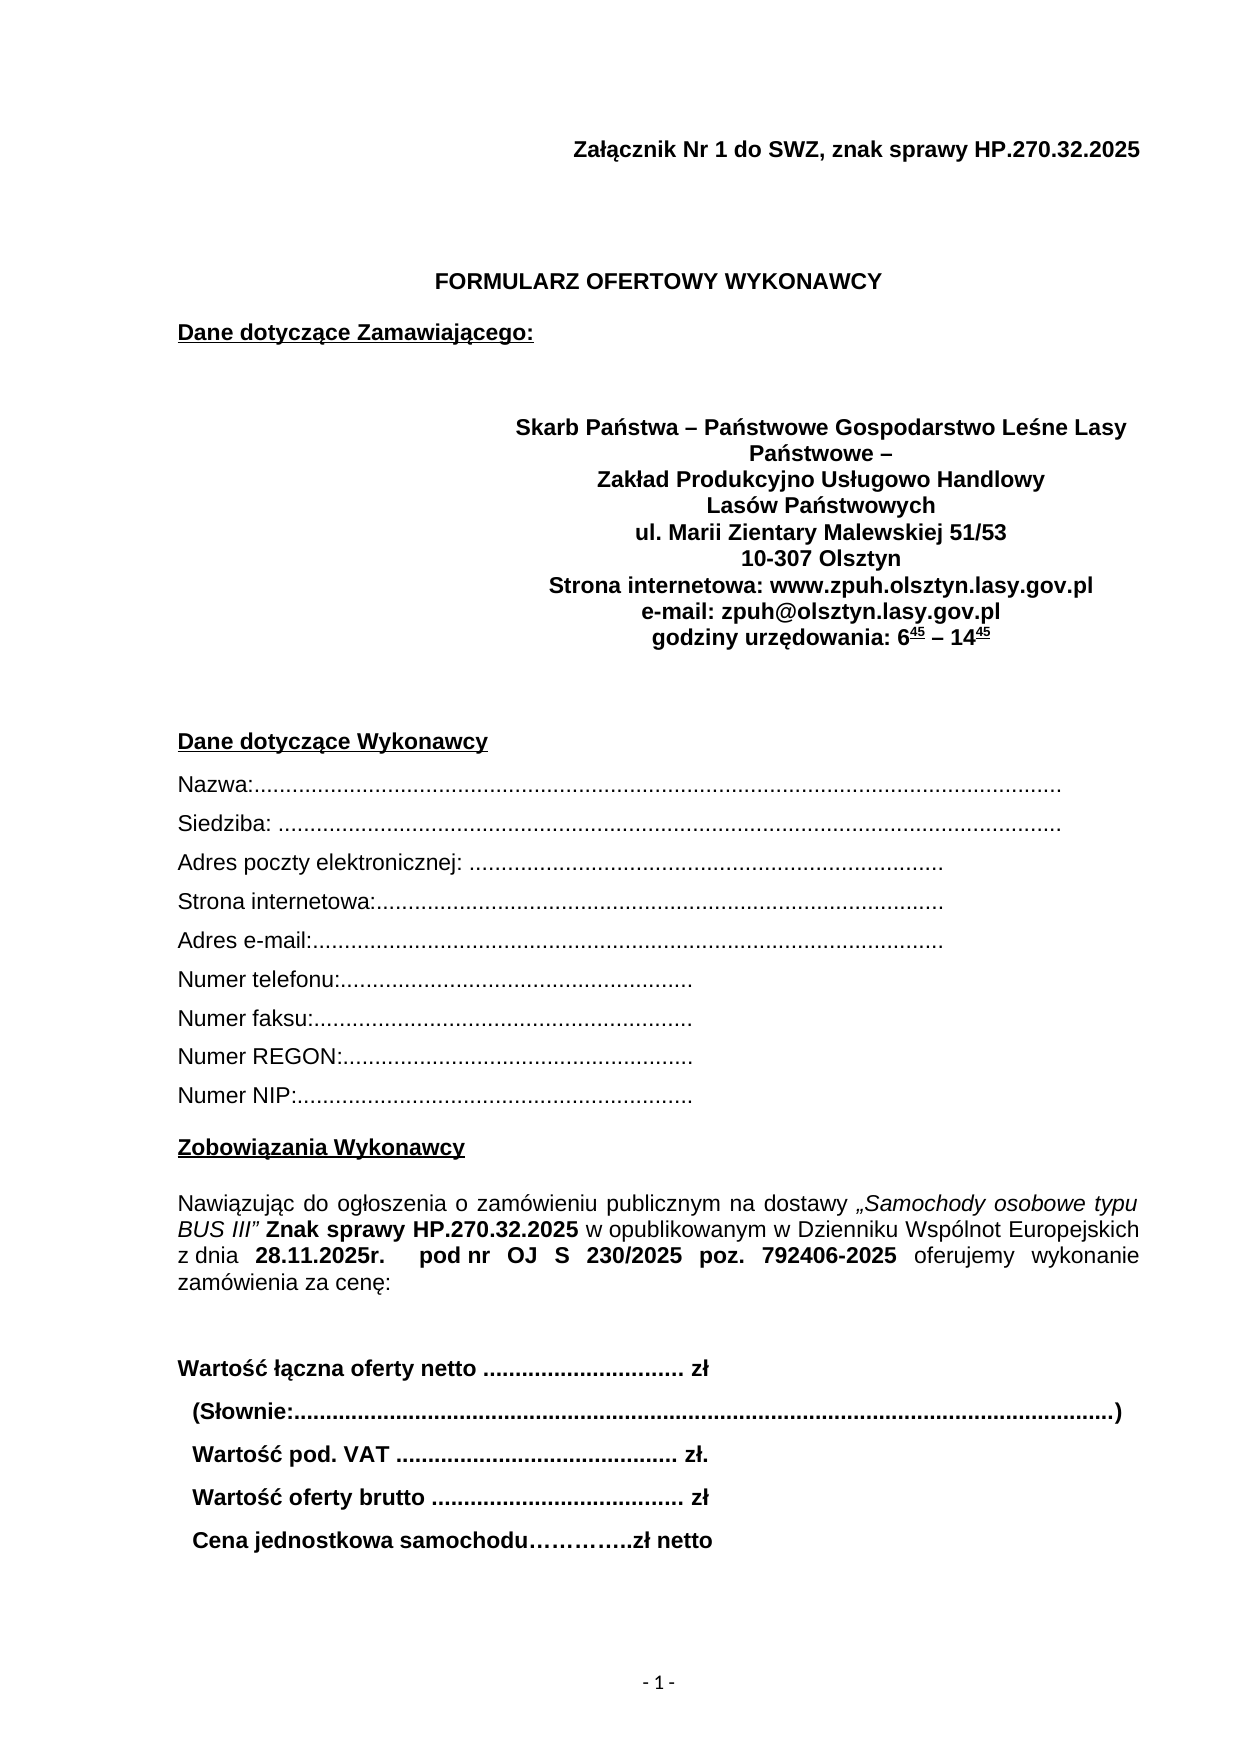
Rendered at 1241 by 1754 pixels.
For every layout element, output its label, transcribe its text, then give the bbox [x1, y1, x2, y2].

text Lasów Państwowych [502, 492, 1140, 519]
text Nazwa: [177, 771, 1140, 798]
text (Słownie: ) [192, 1398, 1140, 1424]
text Dane dotyczące Wykonawcy [177, 728, 1140, 755]
text FORMULARZ OFERTOWY WYKONAWCY [177, 268, 1140, 294]
text Nawiązując do ogłoszenia o zamówieniu publicznym na dostawy „Samochody osobowe typu BUS III” Znak sprawy HP.270.32.2025 w opublikowanym w Dzienniku Wspólnot Europejskich z dnia 28.11.2025r. pod nr OJ S 230/2025 poz. 792406-2025 oferujemy wykonanie zamówienia za cenę: [177, 1190, 1140, 1295]
text Zobowiązania Wykonawcy [177, 1133, 1140, 1160]
text Wartość łączna oferty netto zł [177, 1355, 1140, 1381]
text Numer REGON: [177, 1043, 1140, 1070]
text Adres poczty elektronicznej: [177, 849, 1140, 875]
text ul. Marii Zientary Malewskiej 51/53 [502, 519, 1140, 545]
text Strona internetowa: [177, 888, 1140, 914]
text Skarb Państwa – Państwowe Gospodarstwo Leśne Lasy Państwowe – [502, 413, 1140, 466]
text Zakład Produkcyjno Usługowo Handlowy [502, 466, 1140, 492]
text Wartość pod. VAT zł. [192, 1441, 1140, 1467]
text Cena jednostkowa samochodu…………..zł netto [192, 1527, 1140, 1553]
text Siedziba: [177, 810, 1140, 837]
text e-mail: zpuh@olsztyn.lasy.gov.pl [502, 598, 1140, 624]
text 10-307 Olsztyn [502, 545, 1140, 572]
text Strona internetowa: www.zpuh.olsztyn.lasy.gov.pl [502, 572, 1140, 598]
text Numer telefonu: [177, 966, 1140, 992]
text godziny urzędowania: 645 – 1445 [502, 624, 1140, 651]
text Wartość oferty brutto zł [192, 1484, 1140, 1510]
text Numer NIP: [177, 1082, 1140, 1108]
text Załącznik Nr 1 do SWZ, znak sprawy HP.270.32.2025 [177, 136, 1140, 162]
text Adres e-mail: [177, 927, 1140, 953]
text Dane dotyczące Zamawiającego: [177, 319, 1140, 345]
text Numer faksu: [177, 1004, 1140, 1031]
